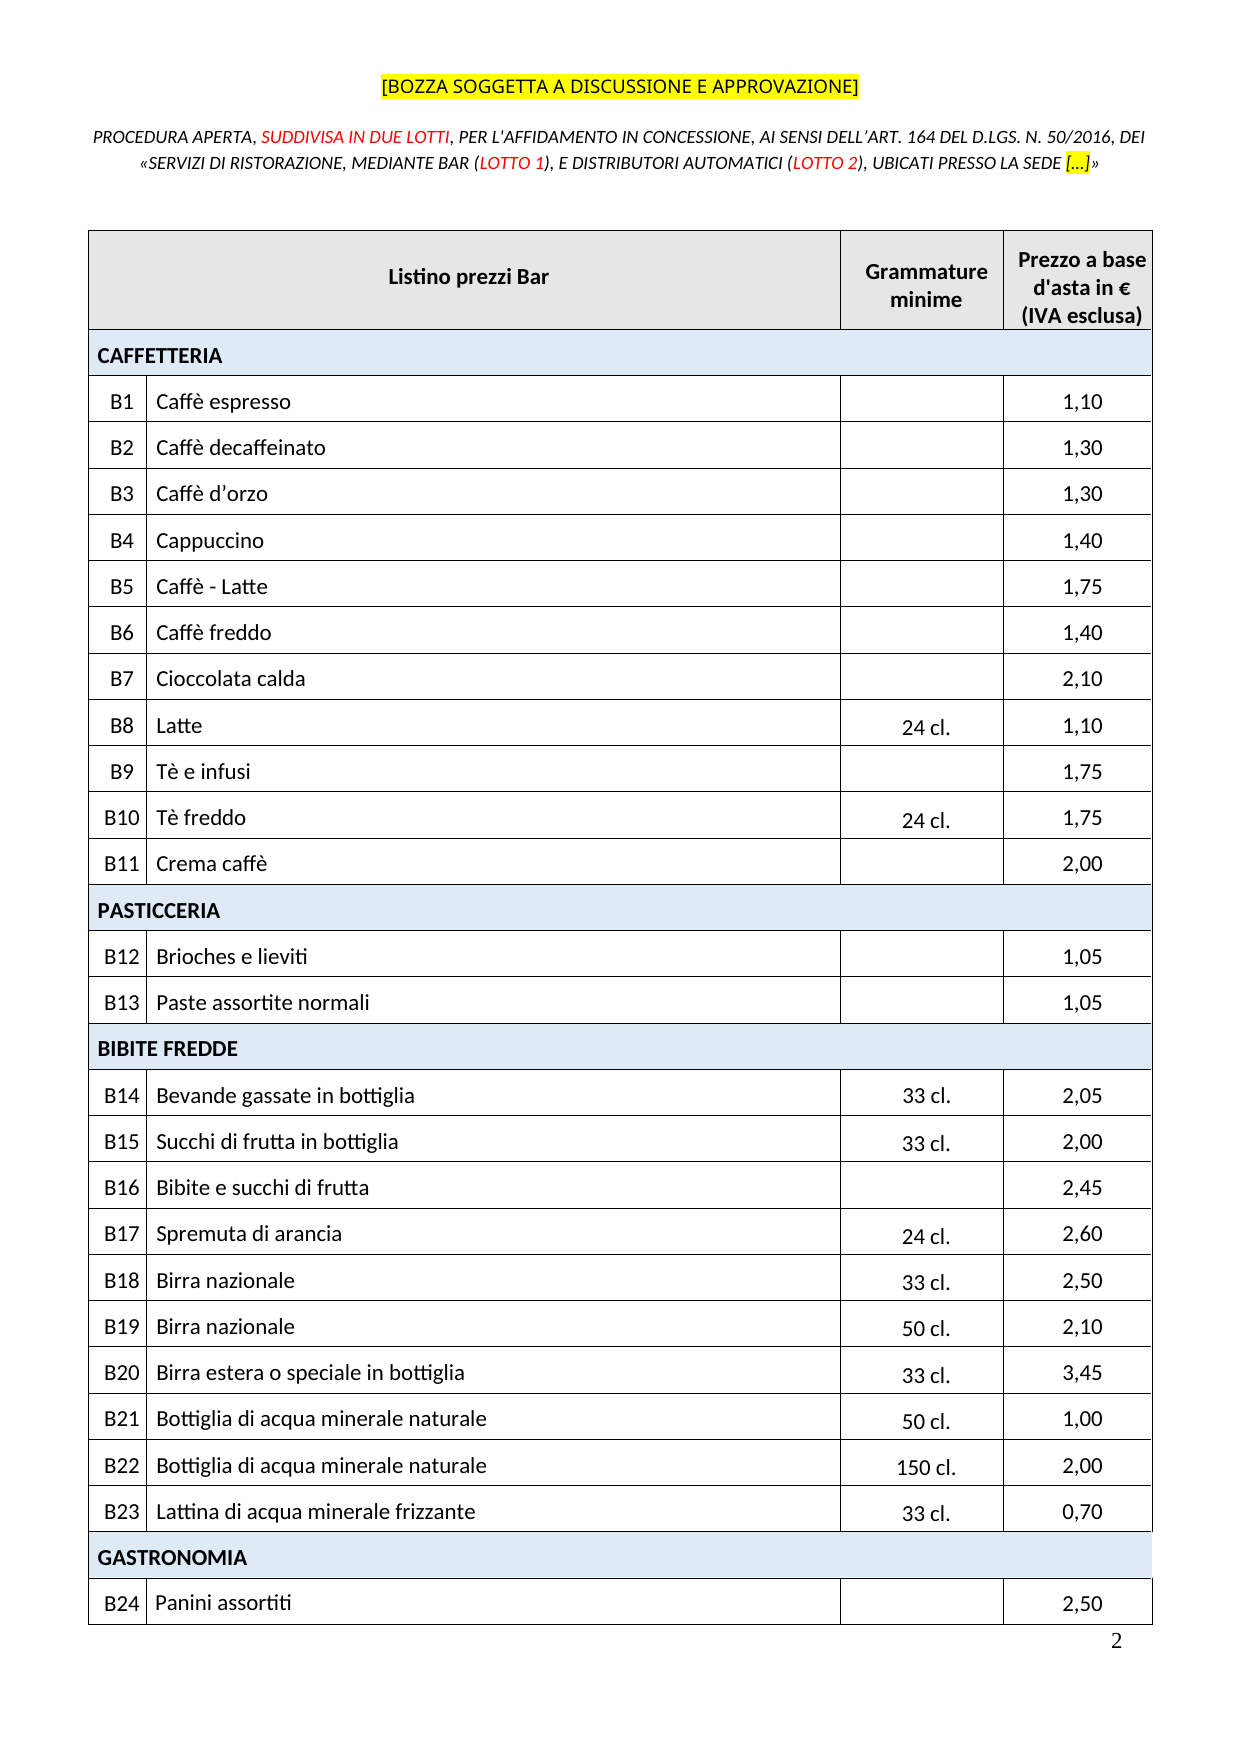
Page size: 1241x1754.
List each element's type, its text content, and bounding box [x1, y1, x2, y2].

table_cell B16 [89, 1162, 146, 1207]
table_cell B7 [89, 654, 146, 699]
table_cell Bottiglia di acqua minerale naturale [147, 1394, 840, 1439]
table_cell Caffè - Latte [147, 561, 840, 606]
table_cell B23 [89, 1486, 146, 1531]
table_cell B12 [89, 931, 146, 976]
table_cell 1,75 [1004, 560, 1152, 606]
table_cell [841, 931, 1003, 976]
table_cell Caffè espresso [147, 376, 840, 421]
table_cell B11 [89, 839, 146, 884]
table_cell Caffè decaffeinato [147, 422, 840, 467]
table_cell PASTICCERIA [89, 884, 1152, 930]
table_cell Birra nazionale [147, 1301, 840, 1346]
table_cell Bibite e succhi di frutta [147, 1162, 840, 1207]
table_cell 24 cl. [841, 792, 1003, 837]
table_cell Paste assortite normali [147, 977, 840, 1022]
table_cell 1,40 [1004, 606, 1152, 652]
table_cell CAFFETTERIA [89, 329, 1152, 375]
table_cell 2,50 [1004, 1254, 1152, 1300]
table_header Prezzo a base d'asta in € (IVA esclusa) [1004, 231, 1152, 329]
table_cell BIBITE FREDDE [89, 1023, 1152, 1069]
table_cell B14 [89, 1070, 146, 1115]
table_cell 2,05 [1004, 1069, 1152, 1115]
table_cell Crema caffè [147, 839, 840, 884]
table_cell 2,00 [1004, 1115, 1152, 1161]
table_cell [841, 561, 1003, 606]
table_cell B3 [89, 469, 146, 514]
table_cell B2 [89, 422, 146, 467]
table_cell 1,05 [1004, 976, 1152, 1022]
table_cell 2,00 [1004, 838, 1152, 884]
table_cell 33 cl. [841, 1347, 1003, 1392]
table_cell [841, 422, 1003, 467]
table_cell Caffè d’orzo [147, 469, 840, 514]
table_header Grammature minime [841, 231, 1003, 329]
table_cell [841, 515, 1003, 560]
table_header Listino prezzi Bar [89, 231, 840, 329]
table_cell 2,10 [1004, 1300, 1152, 1346]
table_cell 2,50 [1004, 1578, 1152, 1624]
table_cell 24 cl. [841, 700, 1003, 745]
table_cell B19 [89, 1301, 146, 1346]
table_cell B22 [89, 1440, 146, 1485]
table_cell Tè freddo [147, 792, 840, 837]
table_cell GASTRONOMIA [89, 1531, 1152, 1577]
table_cell B21 [89, 1394, 146, 1439]
table_cell 1,05 [1004, 930, 1152, 976]
table_cell B9 [89, 746, 146, 791]
table_cell Birra estera o speciale in bottiglia [147, 1347, 840, 1392]
table_cell Birra nazionale [147, 1255, 840, 1300]
table_cell Cappuccino [147, 515, 840, 560]
table_cell B24 [89, 1579, 146, 1624]
table_cell [841, 1579, 1003, 1624]
table_cell Bottiglia di acqua minerale naturale [147, 1440, 840, 1485]
table_cell B18 [89, 1255, 146, 1300]
table_cell B20 [89, 1347, 146, 1392]
table_cell 50 cl. [841, 1301, 1003, 1346]
table_cell B4 [89, 515, 146, 560]
table_cell 1,30 [1004, 468, 1152, 514]
table_cell 2,45 [1004, 1161, 1152, 1207]
table_cell 50 cl. [841, 1394, 1003, 1439]
table_cell 1,10 [1004, 375, 1152, 421]
table_cell [841, 654, 1003, 699]
table_cell 0,70 [1004, 1485, 1152, 1531]
table_cell 1,40 [1004, 514, 1152, 560]
table_cell 1,00 [1004, 1393, 1152, 1439]
table_cell [841, 469, 1003, 514]
table_cell 33 cl. [841, 1070, 1003, 1115]
table_cell [841, 607, 1003, 652]
table_cell B1 [89, 376, 146, 421]
table_cell 150 cl. [841, 1440, 1003, 1485]
table_cell Caffè freddo [147, 607, 840, 652]
table_cell B6 [89, 607, 146, 652]
table_cell [841, 839, 1003, 884]
table_cell Panini assortiti [147, 1579, 840, 1624]
table_cell Brioches e lieviti [147, 931, 840, 976]
table_cell [841, 977, 1003, 1022]
table_cell 33 cl. [841, 1116, 1003, 1161]
table_cell 1,10 [1004, 699, 1152, 745]
table_cell 24 cl. [841, 1209, 1003, 1254]
table_cell [841, 746, 1003, 791]
table_cell 1,30 [1004, 421, 1152, 467]
table_cell B8 [89, 700, 146, 745]
table_cell 33 cl. [841, 1486, 1003, 1531]
table_cell 1,75 [1004, 791, 1152, 837]
table_cell B13 [89, 977, 146, 1022]
table_cell Cioccolata calda [147, 654, 840, 699]
table_cell [841, 1162, 1003, 1207]
table_cell B10 [89, 792, 146, 837]
table_cell 33 cl. [841, 1255, 1003, 1300]
table_cell Succhi di frutta in bottiglia [147, 1116, 840, 1161]
table_cell B17 [89, 1209, 146, 1254]
table_cell Latte [147, 700, 840, 745]
table_cell 2,00 [1004, 1439, 1152, 1485]
table_cell 2,10 [1004, 653, 1152, 699]
table_cell Bevande gassate in bottiglia [147, 1070, 840, 1115]
table_cell Spremuta di arancia [147, 1209, 840, 1254]
table_cell [841, 376, 1003, 421]
table_cell Tè e infusi [147, 746, 840, 791]
table_cell B15 [89, 1116, 146, 1161]
table_cell 2,60 [1004, 1208, 1152, 1254]
table_cell 1,75 [1004, 745, 1152, 791]
table_cell 3,45 [1004, 1346, 1152, 1392]
table_cell B5 [89, 561, 146, 606]
table_cell Lattina di acqua minerale frizzante [147, 1486, 840, 1531]
